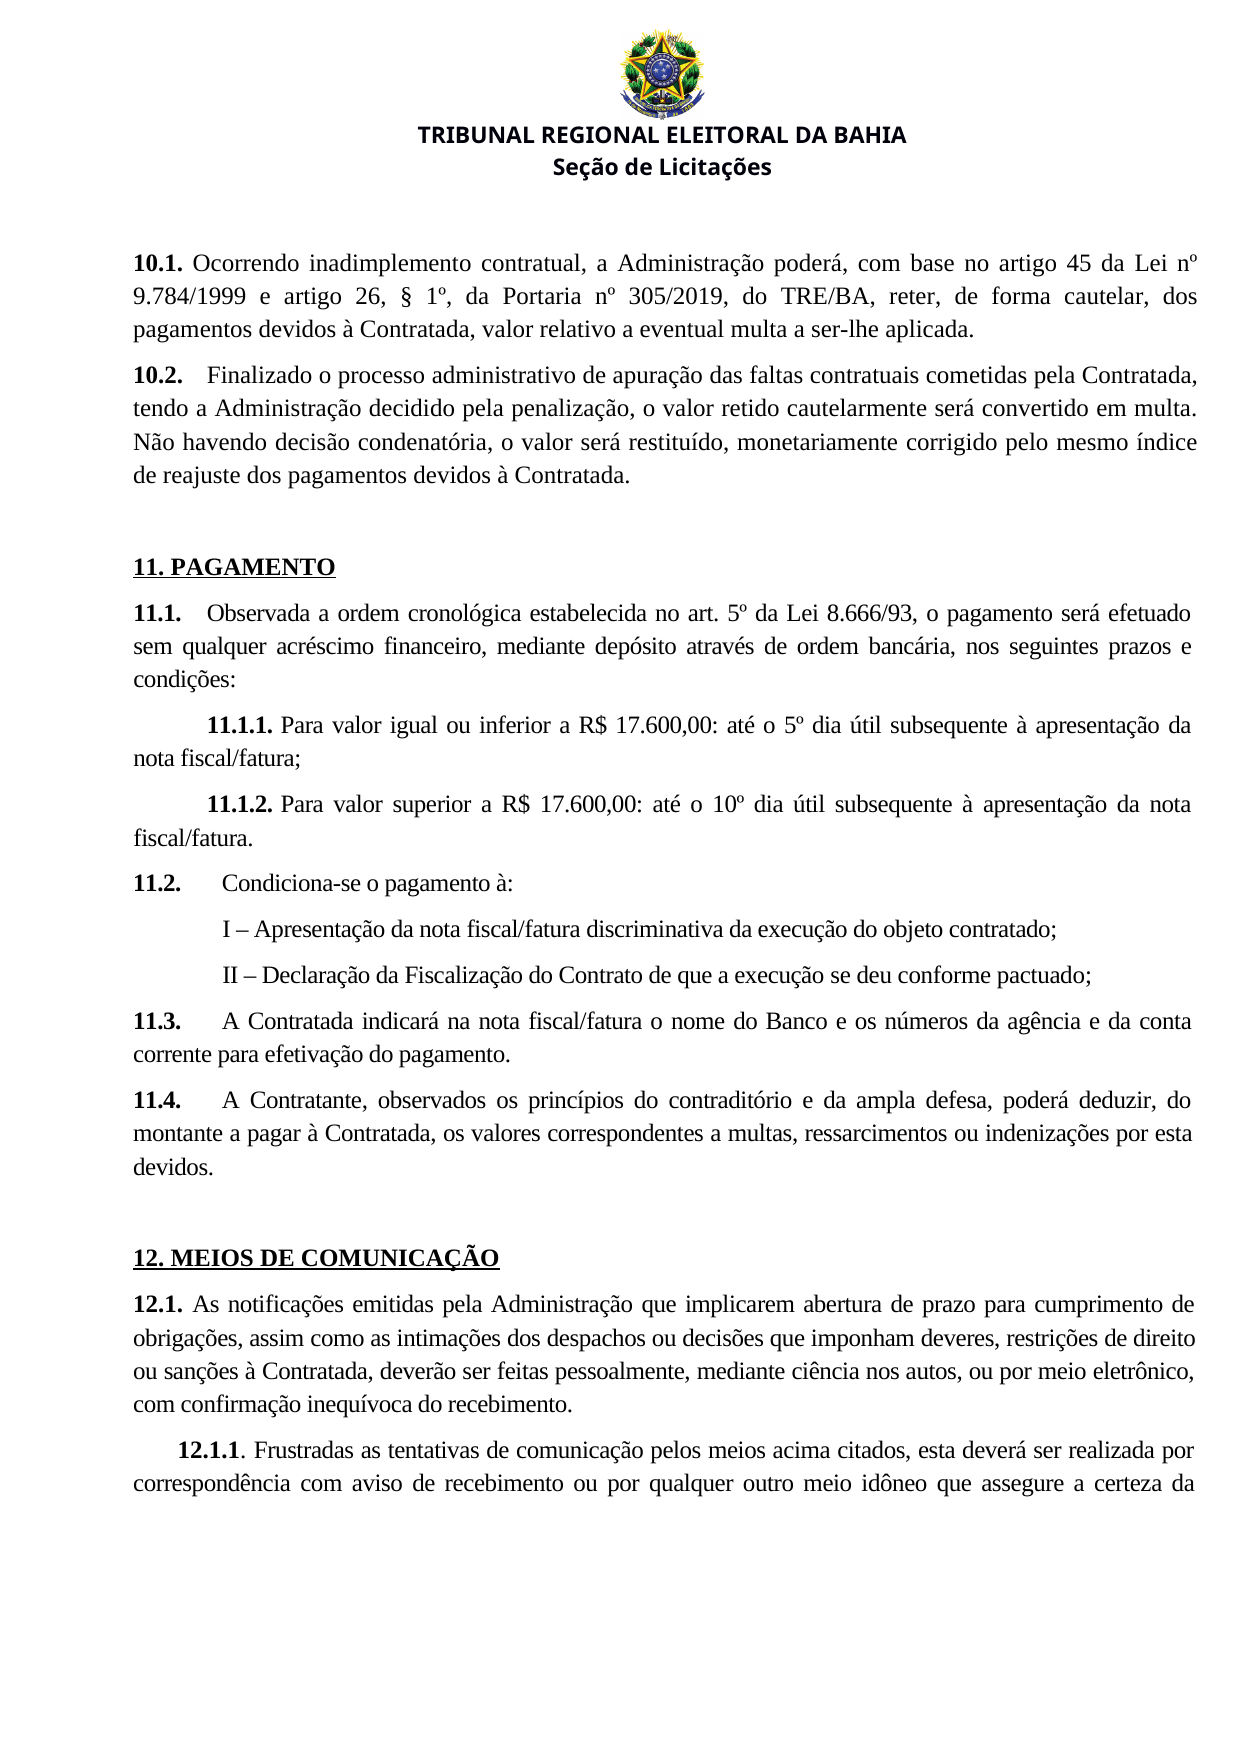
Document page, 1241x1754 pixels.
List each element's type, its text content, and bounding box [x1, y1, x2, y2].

text II – Declaração da Fiscalização do Contrato de que a execução se deu conforme pactuado; [222, 957, 1193, 990]
text 11.1. Observada a ordem cronológica estabelecida no art. 5º da Lei 8.666/93, o pagamento será efetuado sem qualquer acréscimo financeiro, mediante depósito através de ordem bancária, nos seguintes prazos e condições: [133, 594, 1193, 694]
text 12. MEIOS DE COMUNICAÇÃO [133, 1240, 1193, 1273]
text 11.2. Condiciona-se o pagamento à: [133, 865, 1193, 898]
text 11.1.1. Para valor igual ou inferior a R$ 17.600,00: até o 5º dia útil subsequente à apresentação da nota fiscal/fatura; [133, 707, 1193, 773]
text 11.3. A Contratada indicará na nota fiscal/fatura o nome do Banco e os números da agência e da conta corrente para efetivação do pagamento. [133, 1003, 1193, 1069]
text 11.4. A Contratante, observados os princípios do contraditório e da ampla defesa, poderá deduzir, do montante a pagar à Contratada, os valores correspondentes a multas, ressarcimentos ou indenizações por esta devidos. [133, 1082, 1193, 1182]
text 11.1.2. Para valor superior a R$ 17.600,00: até o 10º dia útil subsequente à apresentação da nota fiscal/fatura. [133, 786, 1193, 853]
text 10.2. Finalizado o processo administrativo de apuração das faltas contratuais cometidas pela Contratada, tendo a Administração decidido pela penalização, o valor retido cautelarmente será convertido em multa. Não havendo decisão condenatória, o valor será restituído, monetariamente corrigido pelo mesmo índice de reajuste dos pagamentos devidos à Contratada. [133, 357, 1199, 490]
text 12.1. As notificações emitidas pela Administração que implicarem abertura de prazo para cumprimento de obrigações, assim como as intimações dos despachos ou decisões que imponham deveres, restrições de direito ou sanções à Contratada, deverão ser feitas pessoalmente, mediante ciência nos autos, ou por meio eletrônico, com confirmação inequívoca do recebimento. [133, 1286, 1196, 1419]
text 10.1. Ocorrendo inadimplemento contratual, a Administração poderá, com base no artigo 45 da Lei nº 9.784/1999 e artigo 26, § 1º, da Portaria nº 305/2019, do TRE/BA, reter, de forma cautelar, dos pagamentos devidos à Contratada, valor relativo a eventual multa a ser-lhe aplicada. [133, 244, 1199, 344]
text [133, 1432, 1196, 1498]
text I – Apresentação da nota fiscal/fatura discriminativa da execução do objeto contratado; [222, 911, 1193, 944]
text 11. PAGAMENTO [133, 548, 1166, 582]
